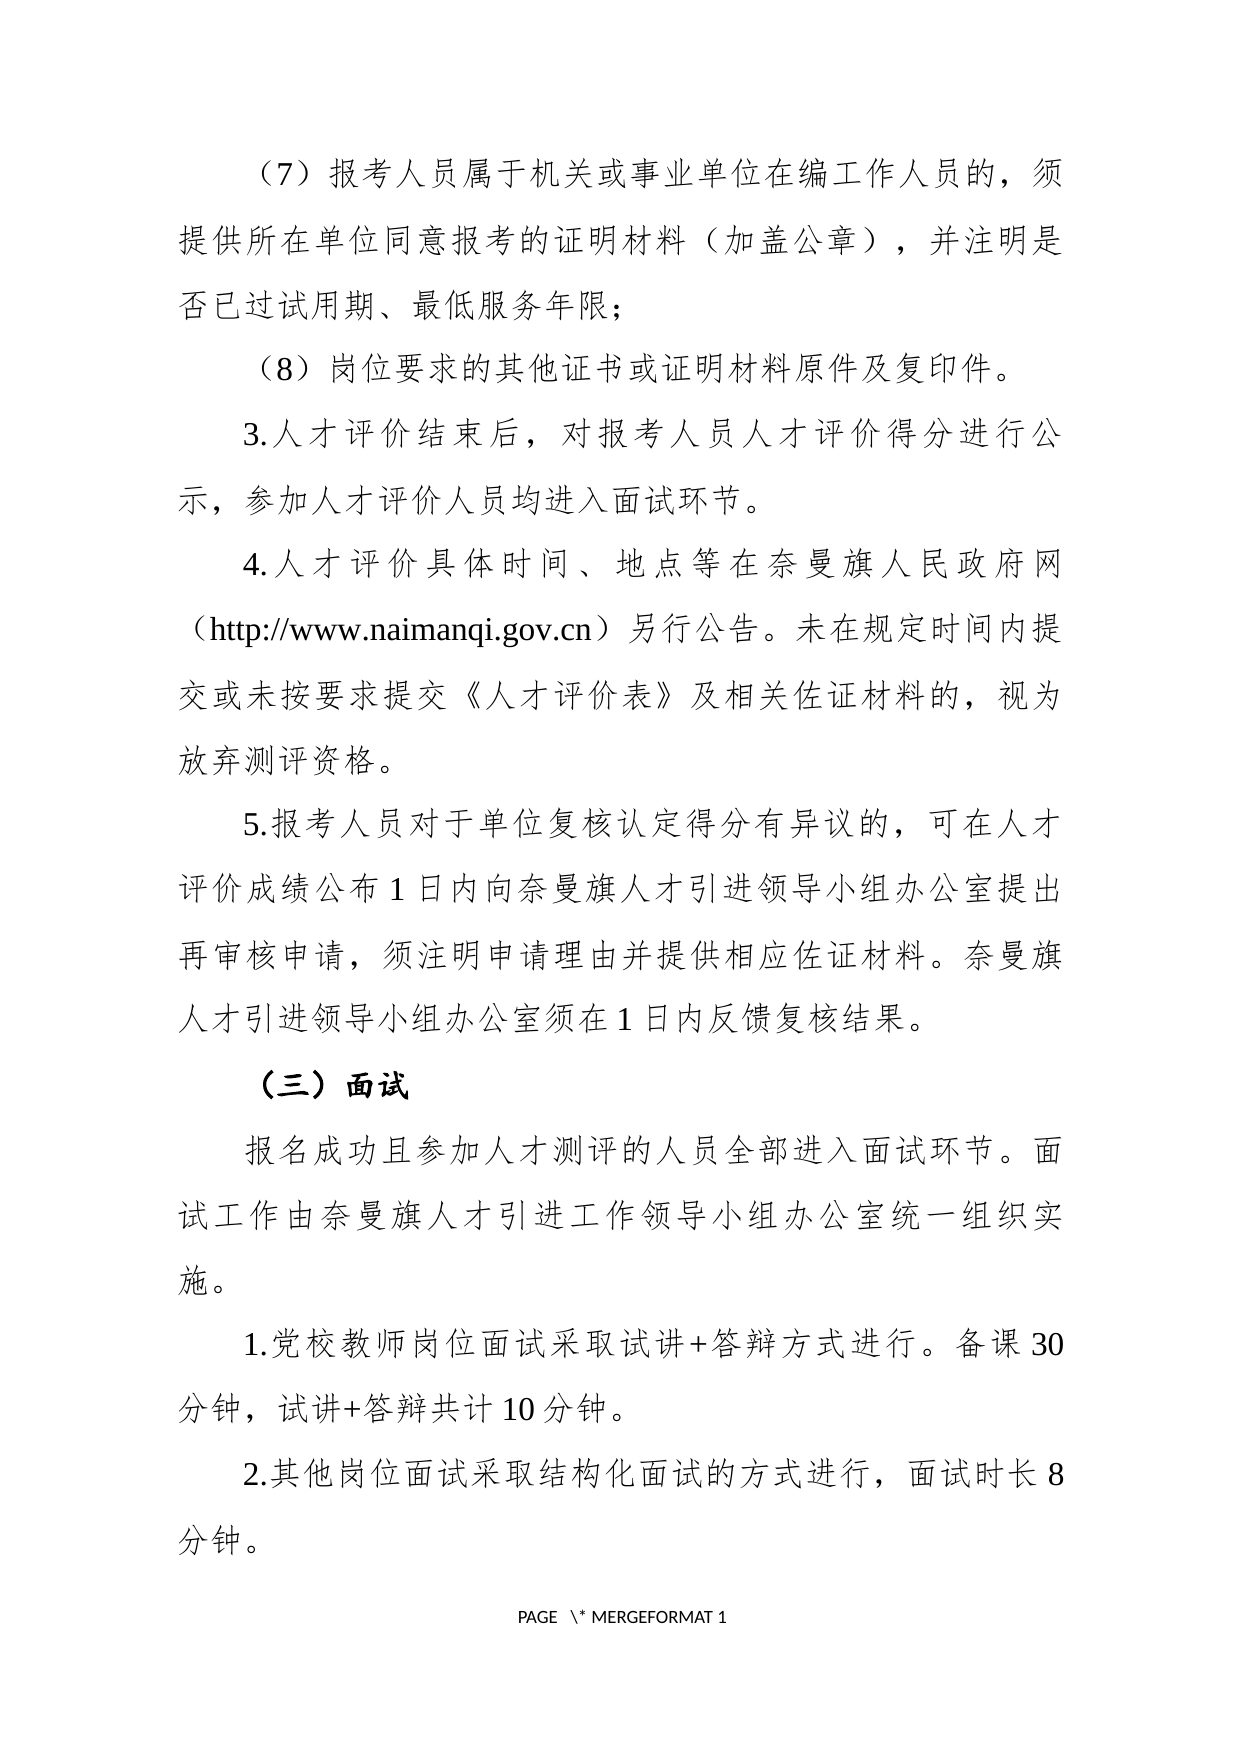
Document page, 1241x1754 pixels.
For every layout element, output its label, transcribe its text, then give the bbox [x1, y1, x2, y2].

text 1.党校教师岗位面试采取试讲+答辩方式进行。备课30分钟，试讲+答辩共计10分钟。 [176, 1310, 1064, 1440]
text （7）报考人员属于机关或事业单位在编工作人员的，须提供所在单位同意报考的证明材料（加盖公章），并注明是否已过试用期、最低服务年限； [176, 140, 1064, 335]
text 4.人才评价具体时间、地点等在奈曼旗人民政府网（http://www.naimanqi.gov.cn）另行公告。未在规定时间内提交或未按要求提交《人才评价表》及相关佐证材料的，视为放弃测评资格。 [176, 530, 1064, 790]
text 3.人才评价结束后，对报考人员人才评价得分进行公示，参加人才评价人员均进入面试环节。 [176, 400, 1064, 530]
text 2.其他岗位面试采取结构化面试的方式进行，面试时长8分钟。 [176, 1440, 1064, 1570]
text （8）岗位要求的其他证书或证明材料原件及复印件。 [176, 335, 1064, 400]
text 5.报考人员对于单位复核认定得分有异议的，可在人才评价成绩公布1日内向奈曼旗人才引进领导小组办公室提出再审核申请，须注明申请理由并提供相应佐证材料。奈曼旗人才引进领导小组办公室须在1日内反馈复核结果。 [176, 790, 1064, 1050]
text （三）面试 [176, 1050, 1064, 1115]
list 报名成功且参加人才测评的人员全部进入面试环节。面试工作由奈曼旗人才引进工作领导小组办公室统一组织实施。 [176, 1115, 1064, 1310]
